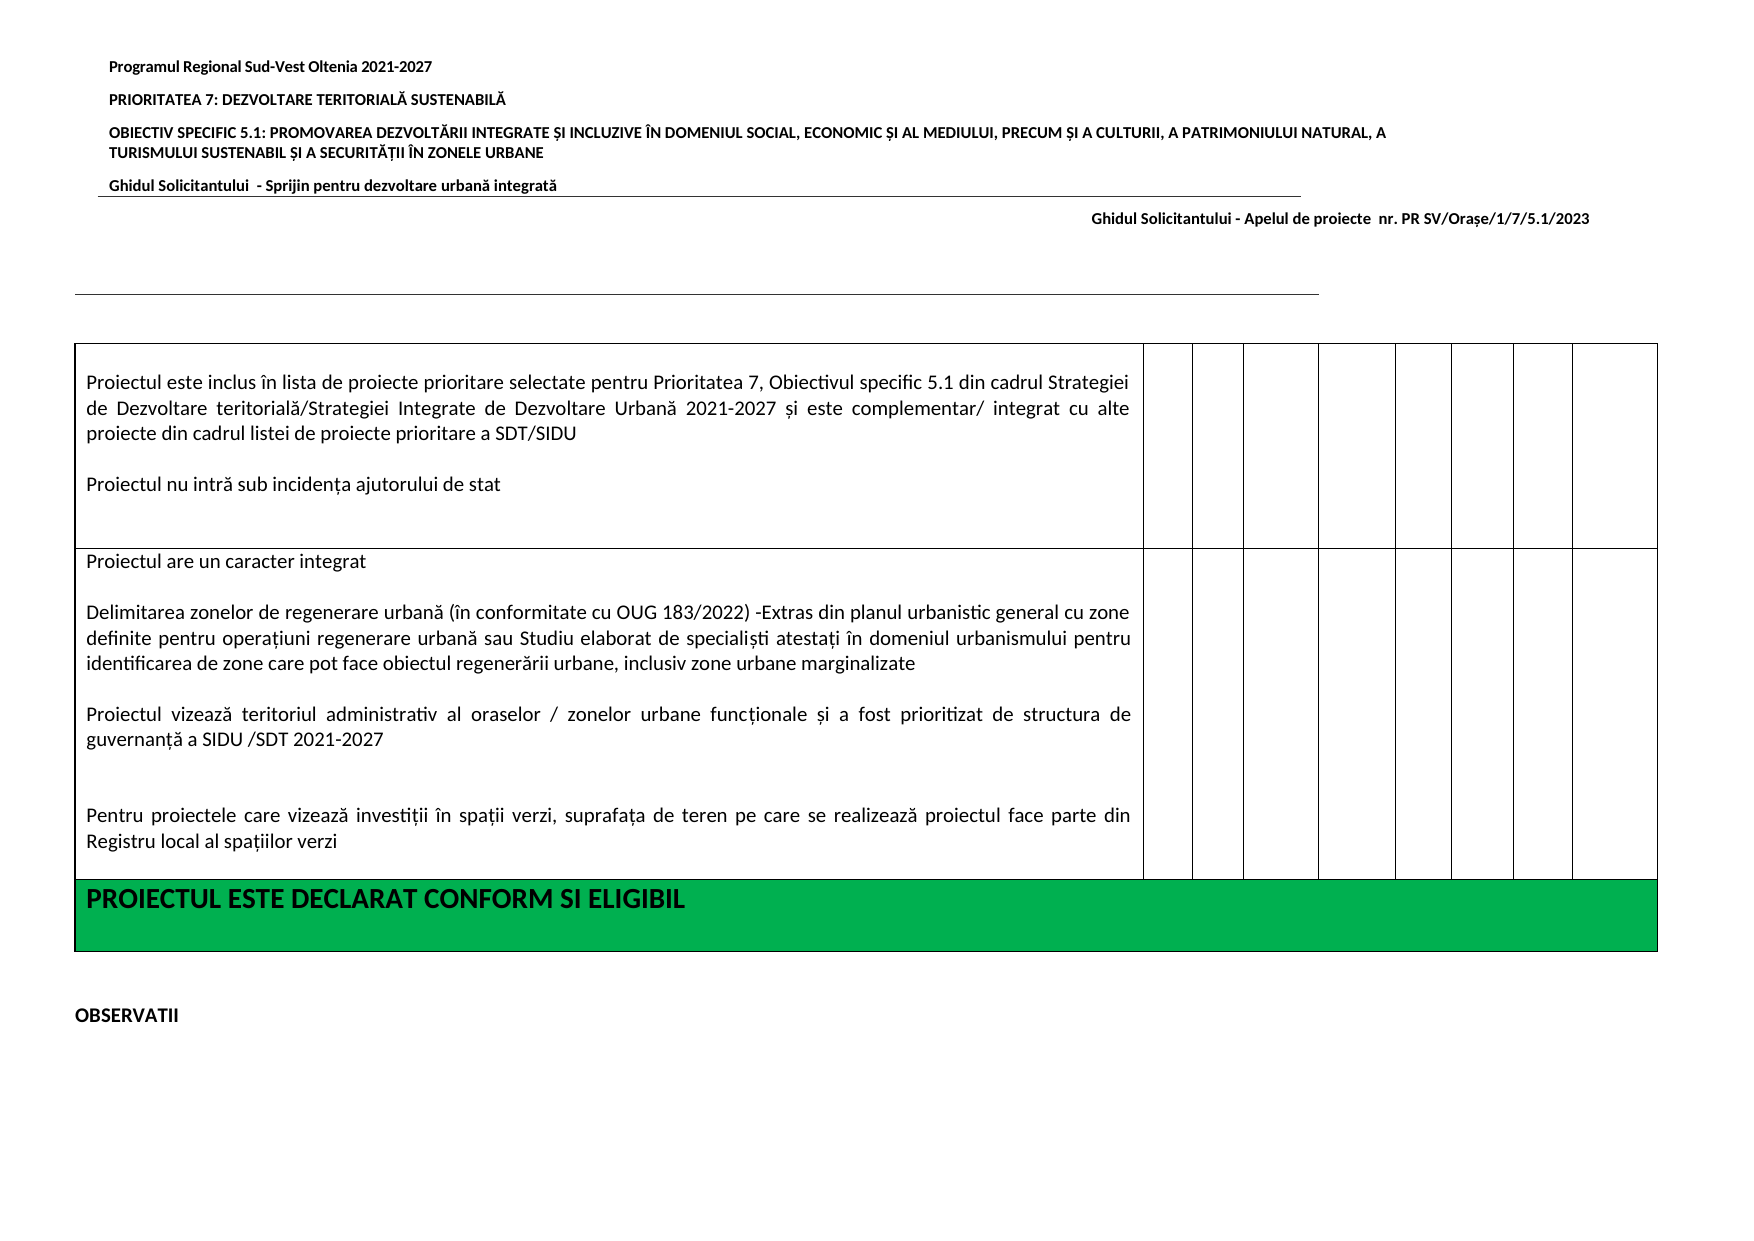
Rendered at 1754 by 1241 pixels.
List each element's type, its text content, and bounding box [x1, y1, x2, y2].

table_cell Proiectul are un caracter integrat Delimitarea zonelor de regenerare urbană (în conformitate cu OUG 183/2022) -Extras din planul urbanistic general cu zone definite pentru operaţiuni regenerare urbană sau Studiu elaborat de specialişti atestaţi în domeniul urbanismului pentru identificarea de zone care pot face obiectul regenerării urbane, inclusiv zone urbane marginalizate Proiectul vizează teritoriul administrativ al oraselor / zonelor urbane funcţionale și a fost prioritizat de structura de guvernanță a SIDU /SDT 2021-2027 Pentru proiectele care vizează investiţii în spaţii verzi, suprafaţa de teren pe care se realizează proiectul face parte din Registru local al spaţiilor verzi [76, 549, 1143, 879]
table_cell [1452, 549, 1513, 879]
table_cell [1573, 549, 1657, 879]
table_cell [1452, 344, 1513, 547]
table_cell [1319, 549, 1395, 879]
table_cell [1244, 344, 1318, 547]
table_cell [1193, 344, 1243, 547]
table_cell [1144, 344, 1192, 547]
table_cell PROIECTUL ESTE DECLARAT CONFORM SI ELIGIBIL [76, 880, 1657, 951]
table_cell [1244, 549, 1318, 879]
table_cell [1396, 549, 1451, 879]
table_cell [1144, 549, 1192, 879]
table_cell [1514, 344, 1572, 547]
table_cell [1319, 344, 1395, 547]
text OBSERVATII [75, 1003, 1679, 1028]
table_cell [1514, 549, 1572, 879]
table_cell [1396, 344, 1451, 547]
table_cell [1193, 549, 1243, 879]
table_cell [1573, 344, 1657, 547]
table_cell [76, 344, 1143, 547]
